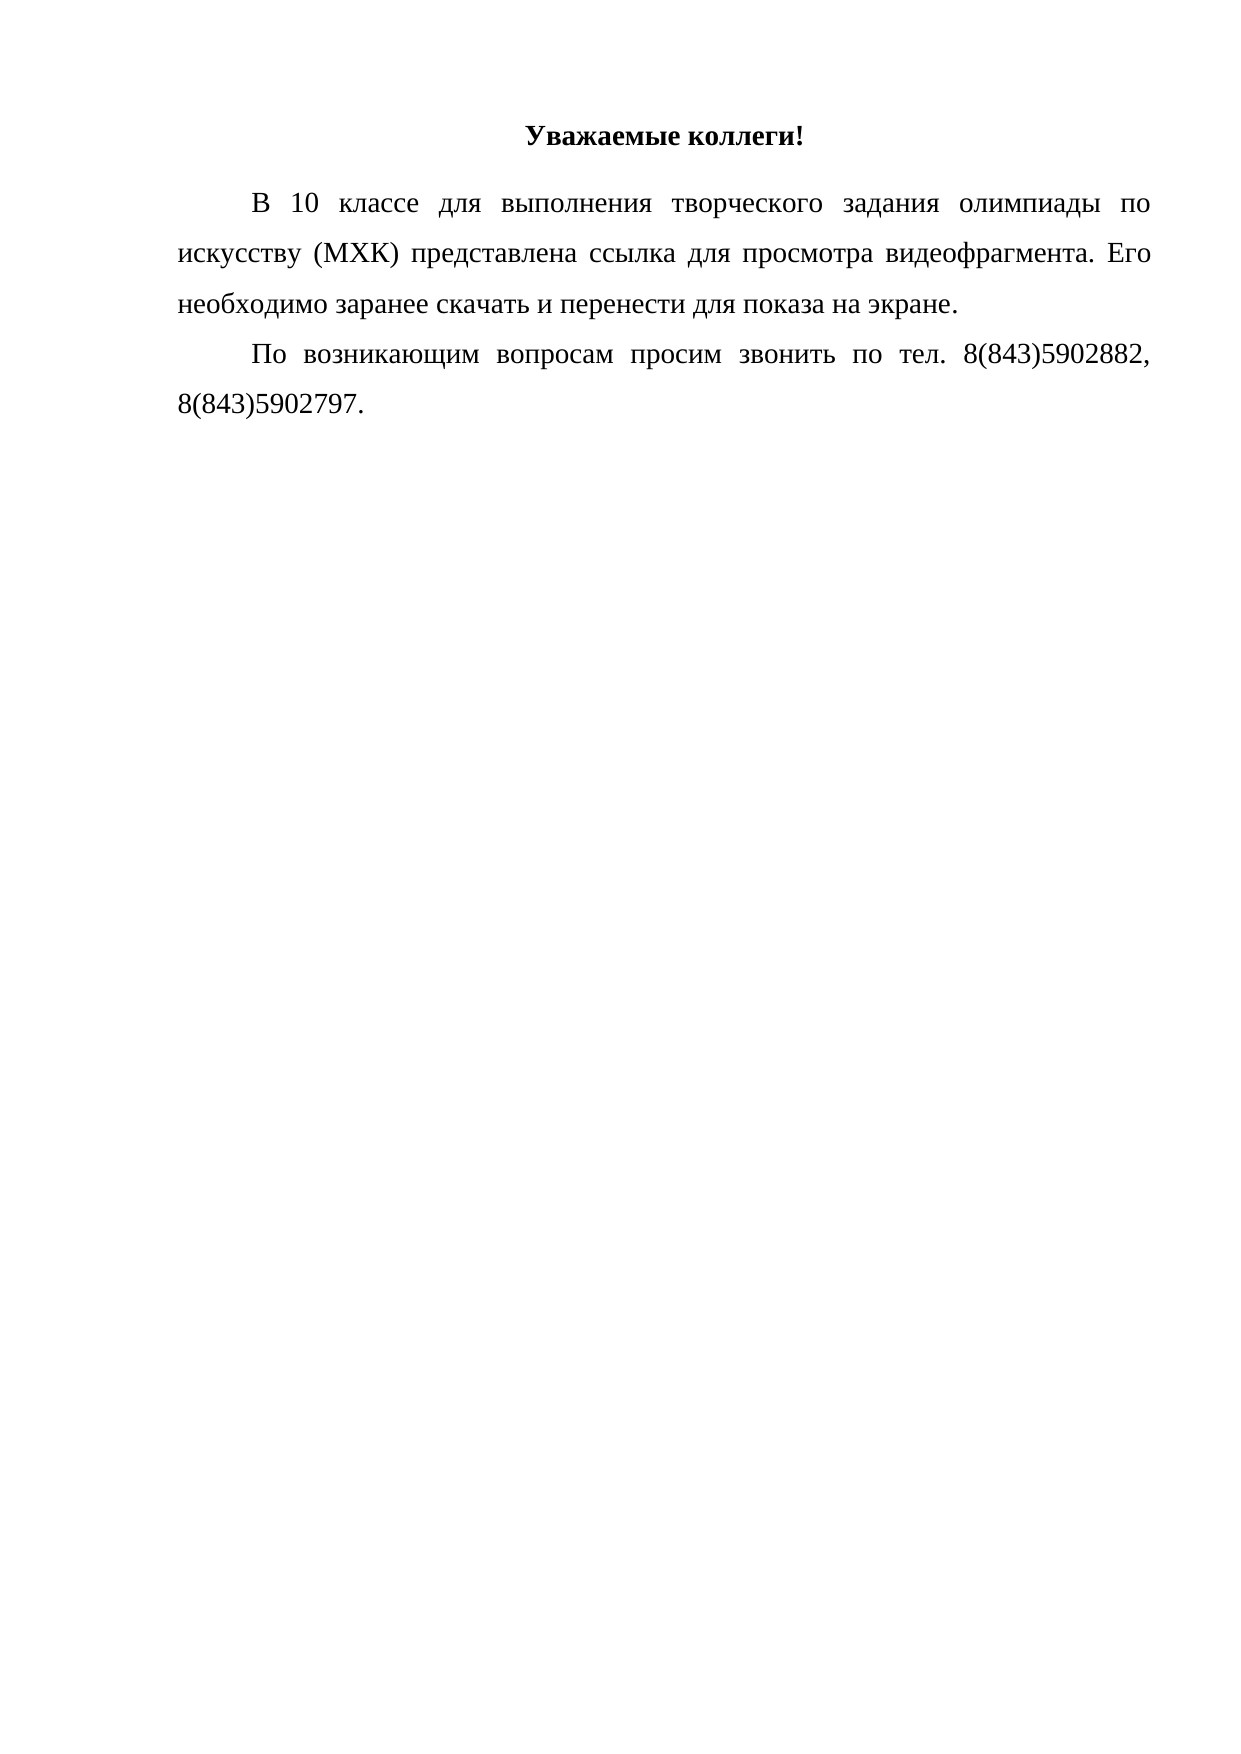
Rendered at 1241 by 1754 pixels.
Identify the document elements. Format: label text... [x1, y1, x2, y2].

text По возникающим вопросам просим звонить по тел. 8(843)5902882, 8(843)5902797. [177, 336, 1152, 420]
text Уважаемые коллеги! [177, 118, 1152, 152]
text В 10 классе для выполнения творческого задания олимпиады по искусству (МХК) представлена ссылка для просмотра видеофрагмента. Его необходимо заранее скачать и перенести для показа на экране. [177, 185, 1152, 319]
